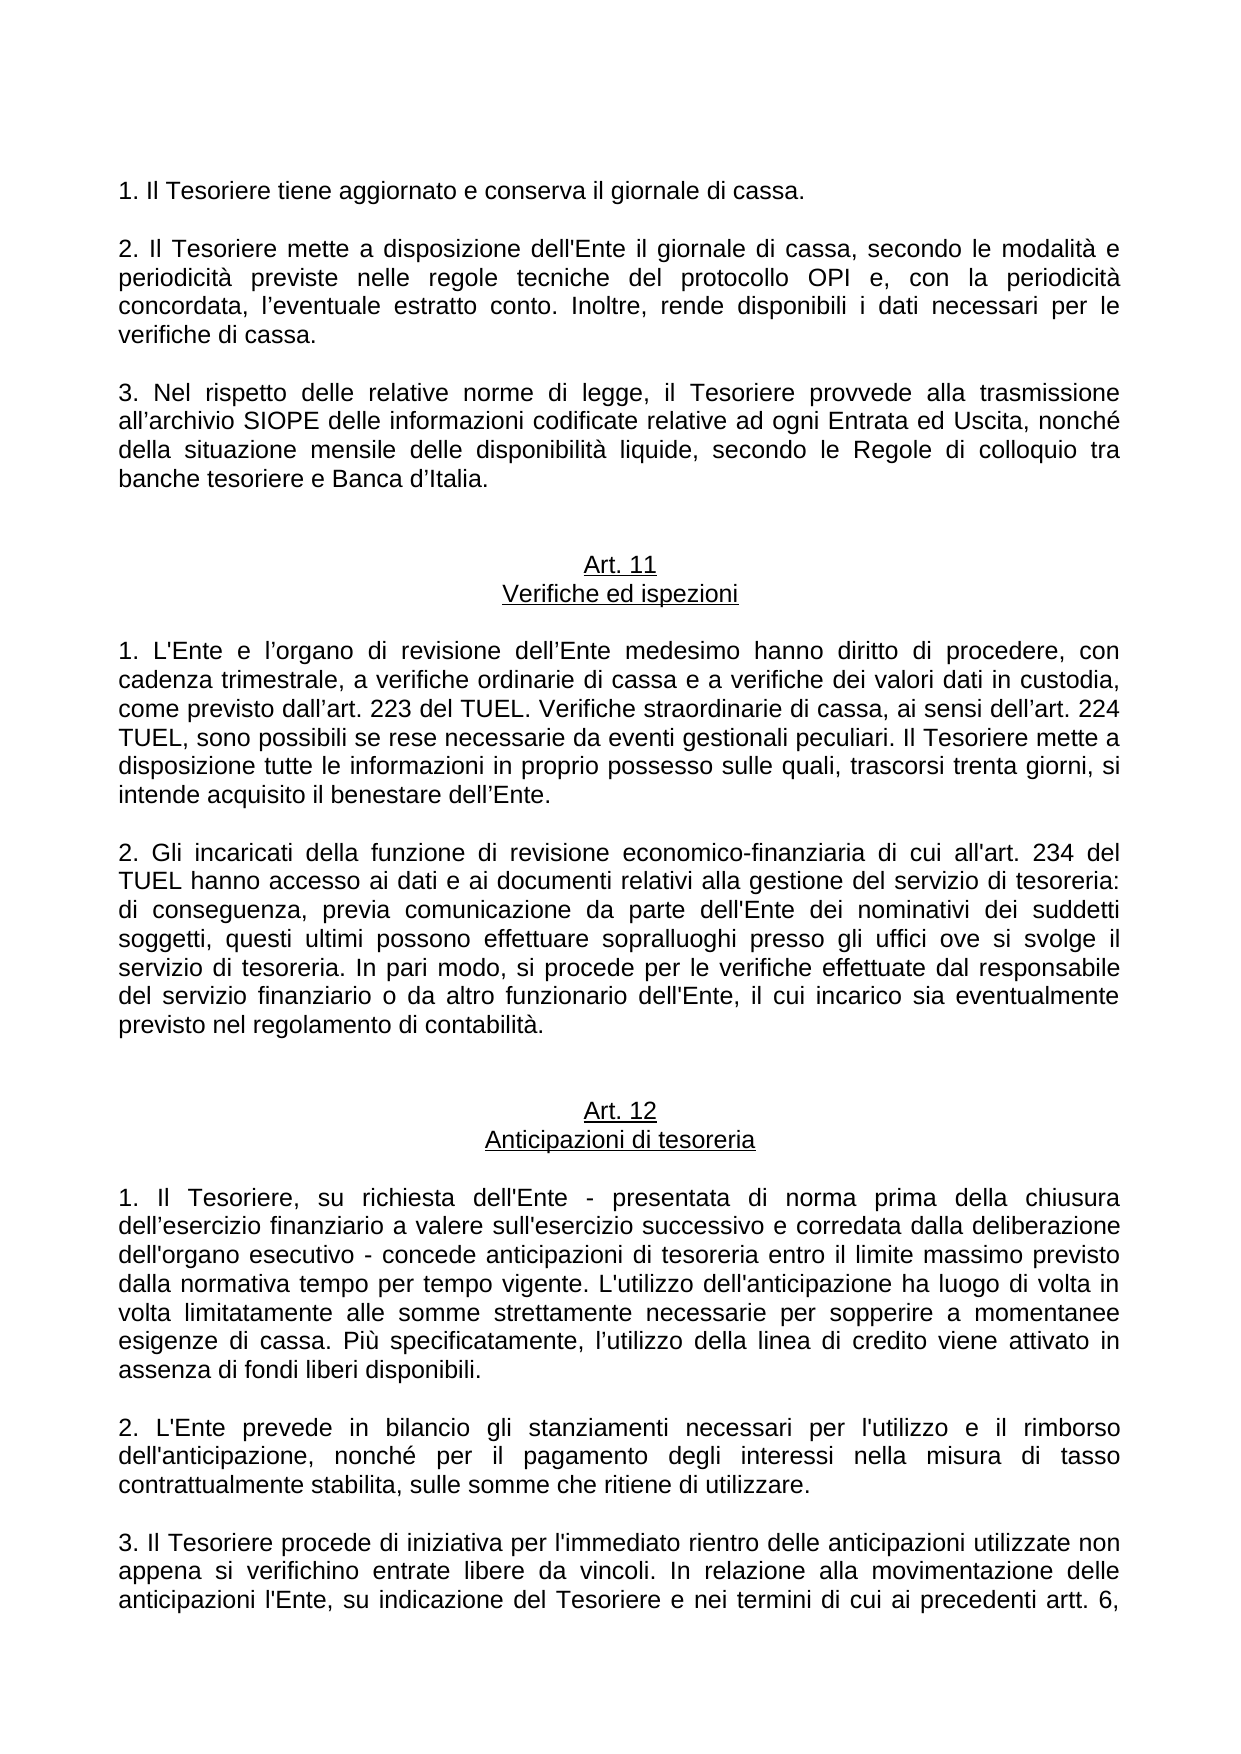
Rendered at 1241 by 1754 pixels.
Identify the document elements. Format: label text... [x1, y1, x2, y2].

text 2. Il Tesoriere mette a disposizione dell'Ente il giornale di cassa, secondo le modalità e periodicità previste nelle regole tecniche del protocollo OPI e, con la periodicità concordata, l’eventuale estratto conto. Inoltre, rende disponibili i dati necessari per le verifiche di cassa. [118, 234, 1122, 349]
text Verifiche ed ispezioni [118, 579, 1122, 608]
text 2. Gli incaricati della funzione di revisione economico-finanziaria di cui all'art. 234 del TUEL hanno accesso ai dati e ai documenti relativi alla gestione del servizio di tesoreria: di conseguenza, previa comunicazione da parte dell'Ente dei nominativi dei suddetti soggetti, questi ultimi possono effettuare sopralluoghi presso gli uffici ove si svolge il servizio di tesoreria. In pari modo, si procede per le verifiche effettuate dal responsabile del servizio finanziario o da altro funzionario dell'Ente, il cui incarico sia eventualmente previsto nel regolamento di contabilità. [118, 838, 1122, 1039]
text Anticipazioni di tesoreria [118, 1125, 1122, 1154]
text 1. Il Tesoriere, su richiesta dell'Ente - presentata di norma prima della chiusura dell’esercizio finanziario a valere sull'esercizio successivo e corredata dalla deliberazione dell'organo esecutivo - concede anticipazioni di tesoreria entro il limite massimo previsto dalla normativa tempo per tempo vigente. L'utilizzo dell'anticipazione ha luogo di volta in volta limitatamente alle somme strettamente necessarie per sopperire a momentanee esigenze di cassa. Più specificatamente, l’utilizzo della linea di credito viene attivato in assenza di fondi liberi disponibili. [118, 1183, 1122, 1384]
text 1. Il Tesoriere tiene aggiornato e conserva il giornale di cassa. [118, 176, 1122, 205]
text Art. 11 [118, 550, 1122, 579]
text 3. Nel rispetto delle relative norme di legge, il Tesoriere provvede alla trasmissione all’archivio SIOPE delle informazioni codificate relative ad ogni Entrata ed Uscita, nonché della situazione mensile delle disponibilità liquide, secondo le Regole di colloquio tra banche tesoriere e Banca d’Italia. [118, 378, 1122, 493]
text Art. 12 [118, 1096, 1122, 1125]
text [118, 1528, 1122, 1614]
text 1. L'Ente e l’organo di revisione dell’Ente medesimo hanno diritto di procedere, con cadenza trimestrale, a verifiche ordinarie di cassa e a verifiche dei valori dati in custodia, come previsto dall’art. 223 del TUEL. Verifiche straordinarie di cassa, ai sensi dell’art. 224 TUEL, sono possibili se rese necessarie da eventi gestionali peculiari. Il Tesoriere mette a disposizione tutte le informazioni in proprio possesso sulle quali, trascorsi trenta giorni, si intende acquisito il benestare dell’Ente. [118, 636, 1122, 809]
text 2. L'Ente prevede in bilancio gli stanziamenti necessari per l'utilizzo e il rimborso dell'anticipazione, nonché per il pagamento degli interessi nella misura di tasso contrattualmente stabilita, sulle somme che ritiene di utilizzare. [118, 1413, 1122, 1499]
